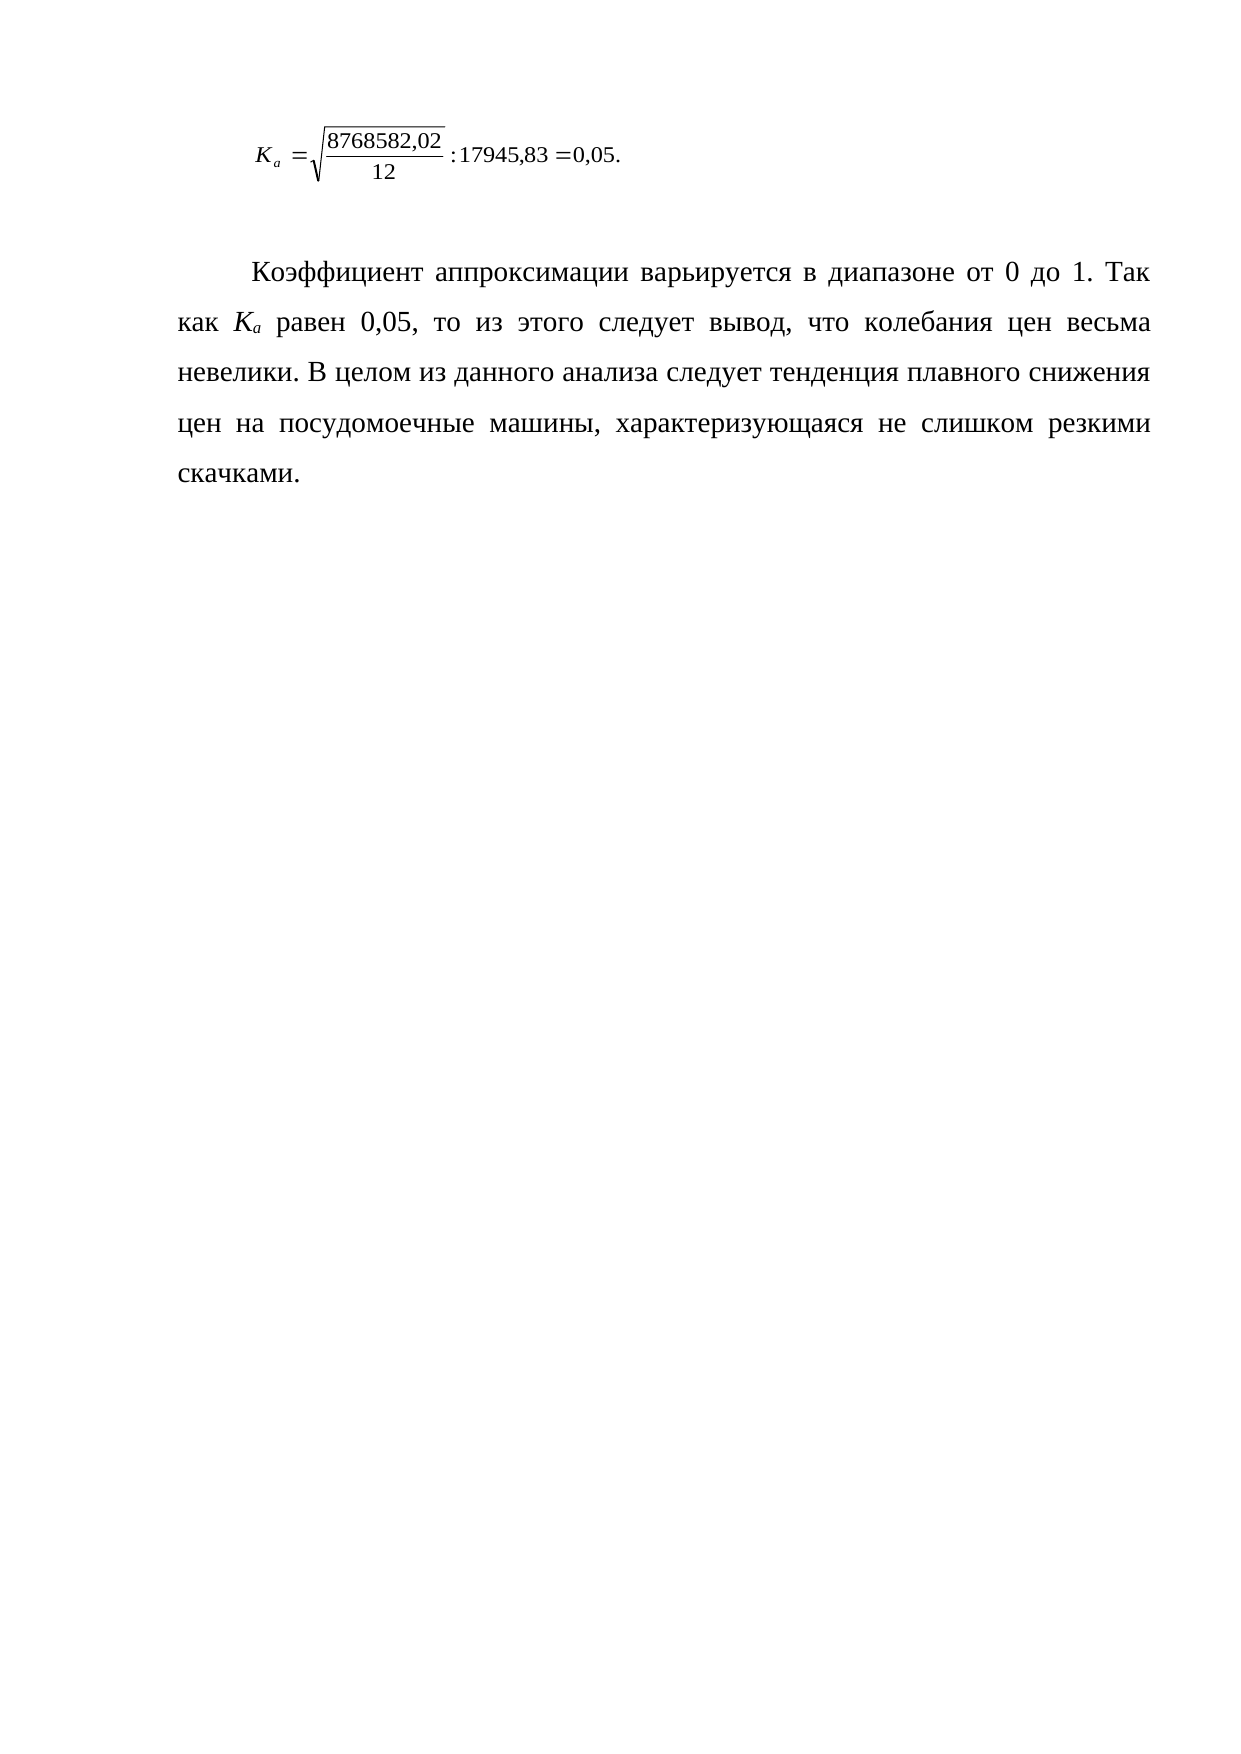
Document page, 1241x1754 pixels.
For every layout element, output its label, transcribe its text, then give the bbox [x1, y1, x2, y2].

text Коэффициент аппроксимации варьируется в диапазоне от 0 до 1. Так как Ка равен 0,05, то из этого следует вывод, что колебания цен весьма невелики. В целом из данного анализа следует тенденция плавного снижения цен на посудомоечные машины, характеризующаяся не слишком резкими скачками. [177, 254, 1152, 489]
